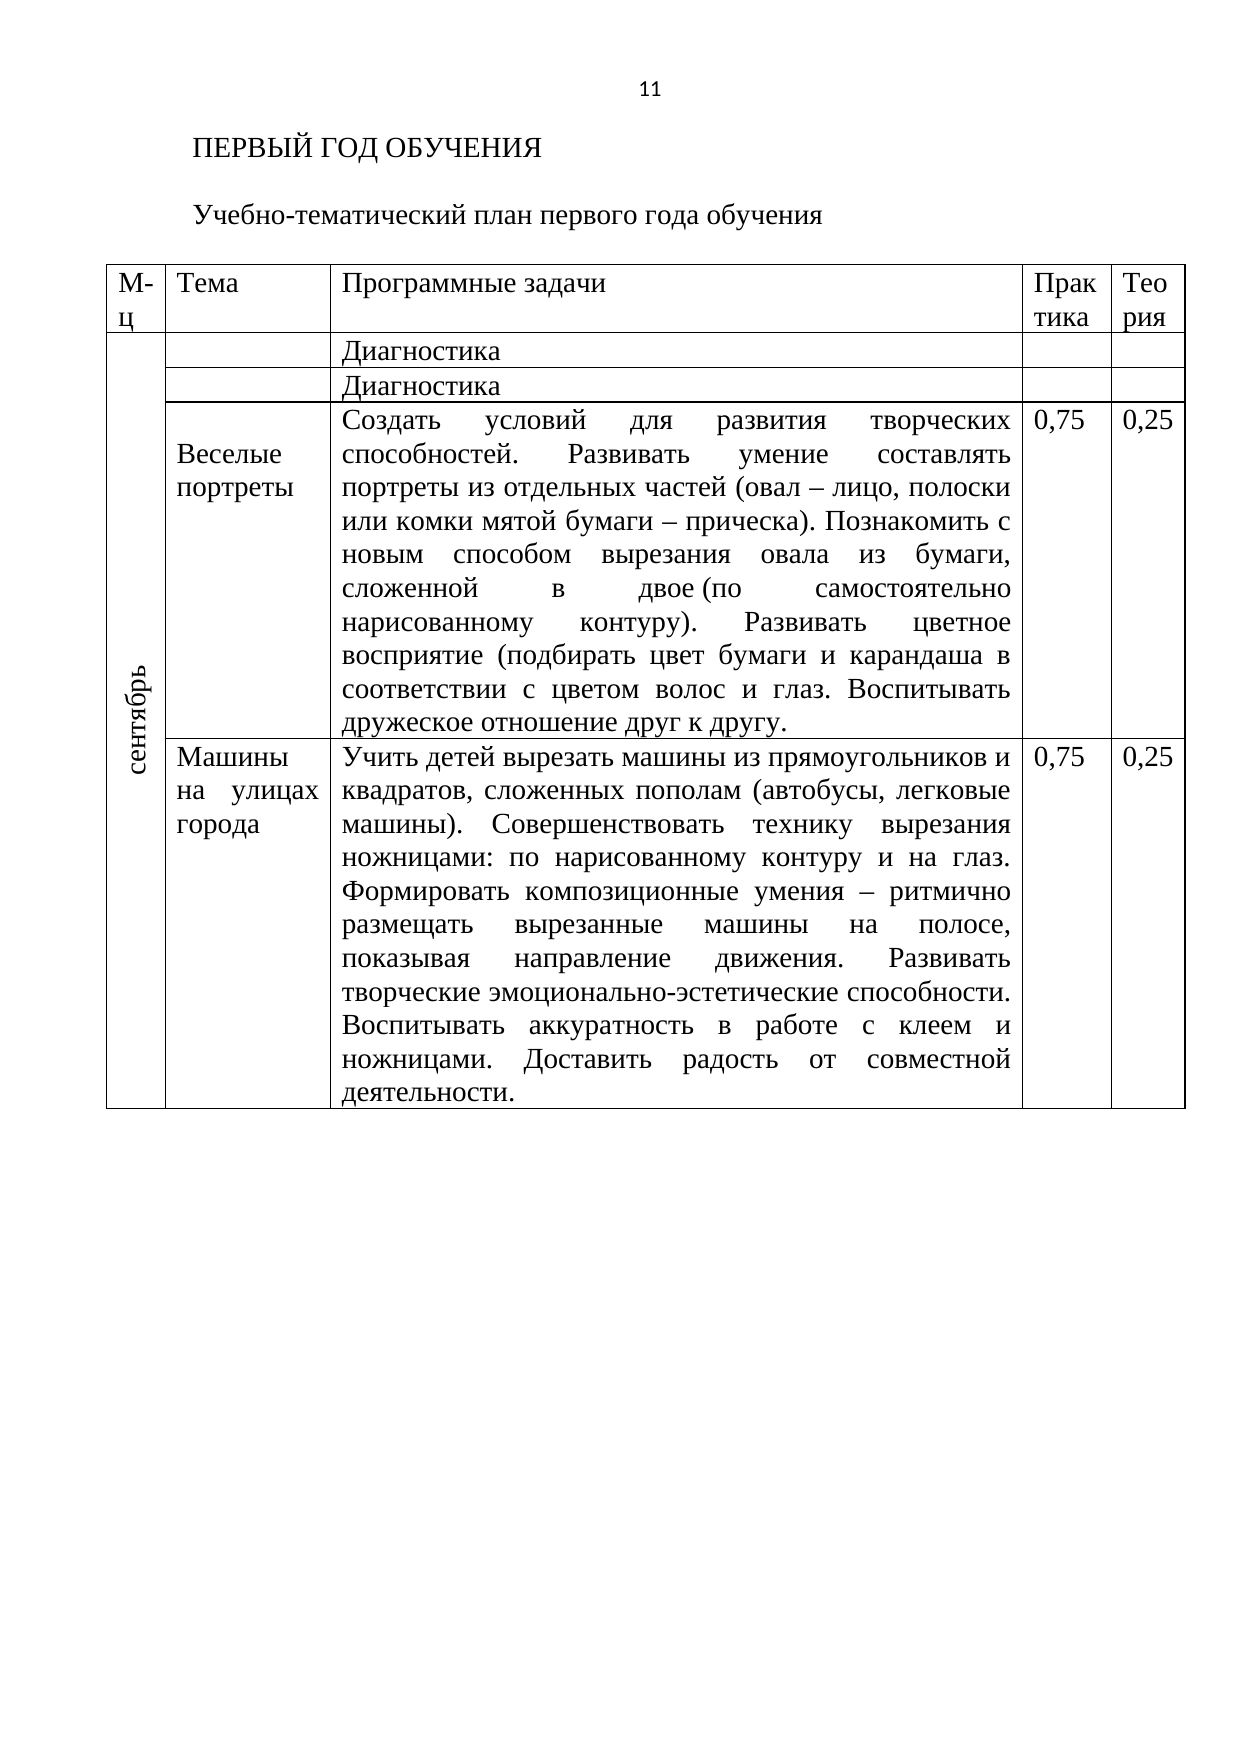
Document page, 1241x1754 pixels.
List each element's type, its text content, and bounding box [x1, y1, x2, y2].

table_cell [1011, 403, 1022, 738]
table_cell 0,75 [1023, 403, 1111, 738]
table_header М-ц [107, 265, 165, 332]
table_header Тема [166, 265, 330, 332]
text ПЕРВЫЙ ГОД ОБУЧЕНИЯ [118, 130, 1181, 163]
table_cell [1023, 333, 1111, 367]
table_cell Учить детей вырезать машины из прямоугольников и квадратов, сложенных пополам (автобусы, легковые машины). Совершенствовать технику вырезания ножницами: по нарисованному контуру и на глаз. Формировать композиционные умения – ритмично размещать вырезанные машины на полосе, показывая направление движения. Развивать творческие эмоционально-эстетические способности. Воспитывать аккуратность в работе с клеем и ножницами. Доставить радость от совместной деятельности. [331, 739, 1022, 1108]
table_header Тео рия [1112, 265, 1184, 332]
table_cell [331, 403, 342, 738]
table_cell [1023, 368, 1111, 401]
table_cell Веселые портреты [166, 403, 330, 738]
table_cell [1112, 368, 1184, 401]
table_cell [166, 333, 330, 367]
table_cell сентябрь [107, 333, 165, 1108]
table_cell 0,25 [1112, 403, 1184, 738]
table_header Прак тика [1023, 265, 1111, 332]
table_cell Машины на улицах города [166, 739, 330, 1108]
text Учебно-тематический план первого года обучения [118, 197, 1181, 231]
table_cell 0,75 [1023, 739, 1111, 1108]
table_header Программные задачи [331, 265, 1022, 332]
table_cell [166, 368, 330, 401]
table_cell Диагностика [331, 368, 1022, 401]
table_cell 0,25 [1112, 739, 1184, 1108]
table_cell [1112, 333, 1184, 367]
